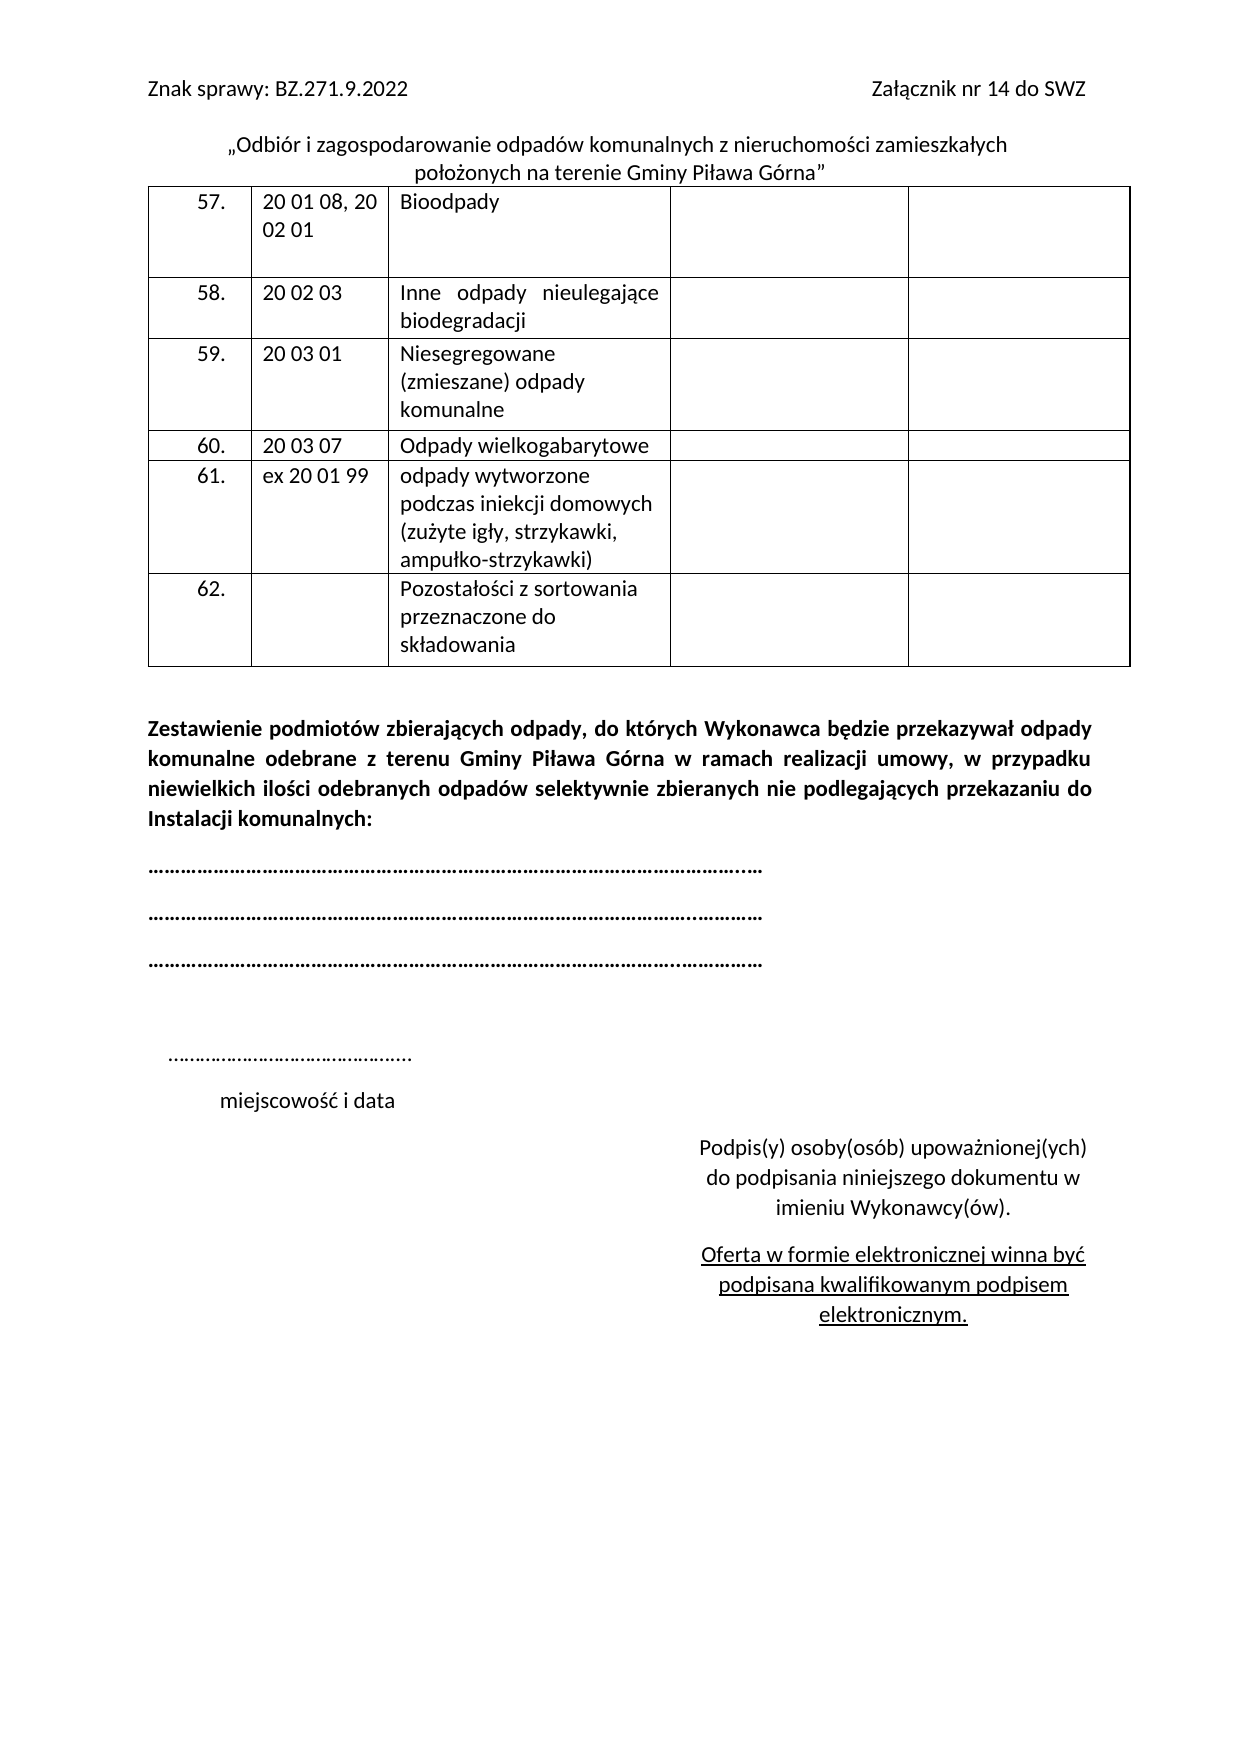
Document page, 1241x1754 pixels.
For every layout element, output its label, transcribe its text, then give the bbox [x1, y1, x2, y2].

table_cell Odpady wielkogabarytowe [389, 431, 670, 460]
table_cell [149, 339, 251, 430]
table_cell 20 03 01 [252, 339, 388, 430]
table_cell Bioodpady [389, 187, 670, 277]
text ……………………………………………………………………………………..…………… [148, 945, 1093, 973]
text miejscowość i data [148, 1086, 1093, 1114]
table_cell [671, 339, 908, 430]
table_cell [909, 187, 1129, 277]
table_cell [149, 278, 251, 338]
table_cell Pozostałości z sortowania przeznaczone do składowania [389, 574, 670, 666]
table_cell [909, 278, 1129, 338]
table_cell ex 20 01 99 [252, 461, 388, 573]
text ………………………………………………………………………………………………..… [148, 851, 1093, 879]
table_cell [671, 574, 908, 666]
table_cell Niesegregowane (zmieszane) odpady komunalne [389, 339, 670, 430]
table_cell [909, 339, 1129, 430]
text Oferta w formie elektronicznej winna być podpisana kwalifikowanym podpisem elektronicznym. [694, 1240, 1093, 1328]
table_cell [149, 187, 251, 277]
table_cell 20 02 03 [252, 278, 388, 338]
table_cell [909, 461, 1129, 573]
table_cell [149, 461, 251, 573]
table_cell Inne odpady nieulegające biodegradacji [389, 278, 670, 338]
table_cell odpady wytworzone podczas iniekcji domowych (zużyte igły, strzykawki, ampułko-strzykawki) [389, 461, 670, 573]
table_cell [671, 461, 908, 573]
table_cell [909, 431, 1129, 460]
table_cell [671, 431, 908, 460]
table_cell [252, 574, 388, 666]
table_cell [671, 187, 908, 277]
table_cell [909, 574, 1129, 666]
text Zestawienie podmiotów zbierających odpady, do których Wykonawca będzie przekazywał odpady komunalne odebrane z terenu Gminy Piława Górna w ramach realizacji umowy, w przypadku niewielkich ilości odebranych odpadów selektywnie zbieranych nie podlegających przekazaniu do Instalacji komunalnych: [148, 714, 1093, 832]
table_cell [149, 574, 251, 666]
text …………………………………….... [148, 1039, 1093, 1067]
text ………………………………………………………………………………………..………… [148, 898, 1093, 926]
table_cell [149, 431, 251, 460]
table_cell [671, 278, 908, 338]
text Podpis(y) osoby(osób) upoważnionej(ych) do podpisania niniejszego dokumentu w imieniu Wykonawcy(ów). [694, 1133, 1093, 1221]
table_cell 20 01 08, 20 02 01 [252, 187, 388, 277]
table_cell 20 03 07 [252, 431, 388, 460]
